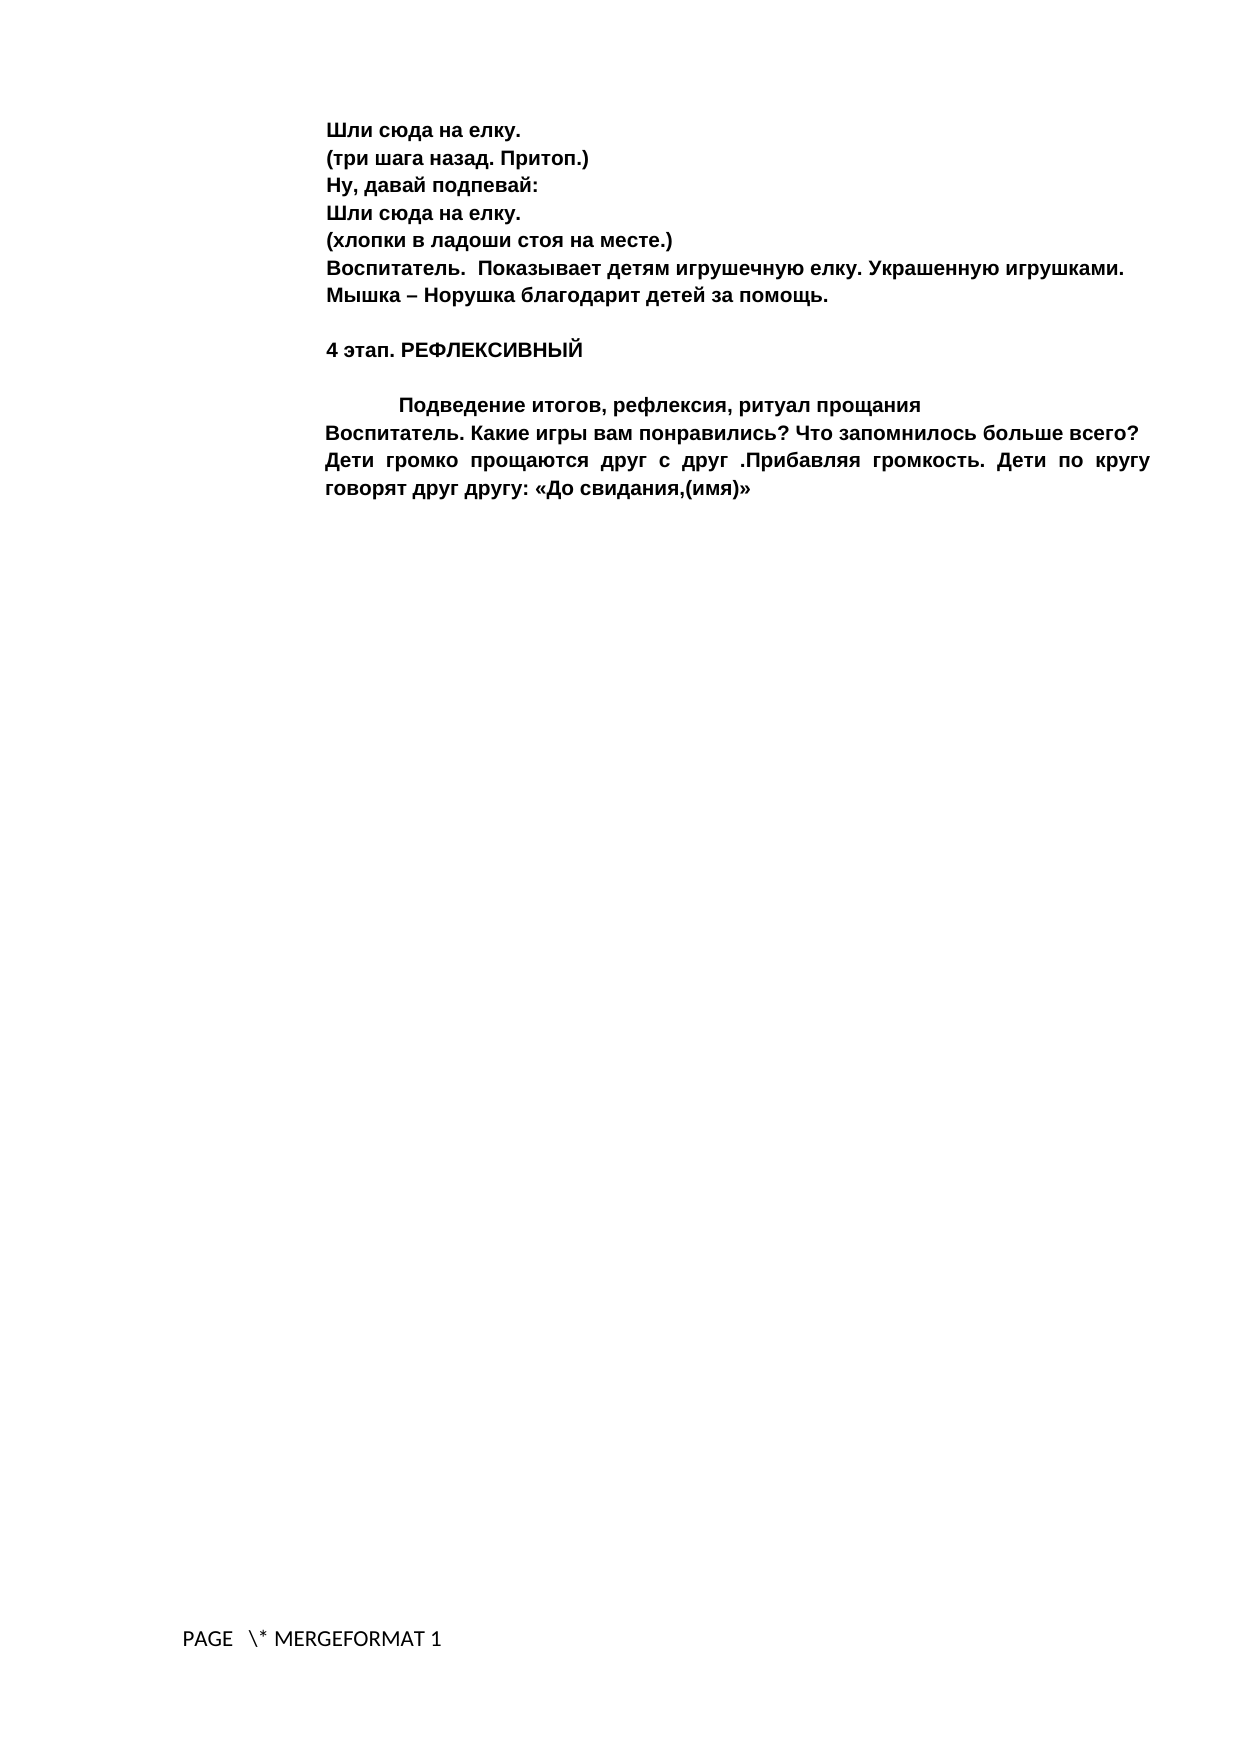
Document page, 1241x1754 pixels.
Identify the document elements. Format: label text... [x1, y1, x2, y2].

list (три шага назад. Притоп.) [326, 146, 1152, 169]
list Подведение итогов, рефлексия, ритуал прощания [398, 393, 1152, 417]
list Дети громко прощаются друг с друг .Прибавляя громкость. Дети по кругу говорят друг другу: «До свидания,(имя)» [325, 448, 1152, 499]
list Шли сюда на елку. [326, 118, 1152, 142]
list Шли сюда на елку. [326, 201, 1152, 224]
list Мышка – Норушка благодарит детей за помощь. [326, 283, 1152, 307]
list Воспитатель. Какие игры вам понравились? Что запомнилось больше всего? [325, 421, 1152, 444]
list Воспитатель. Показывает детям игрушечную елку. Украшенную игрушками. [326, 256, 1152, 279]
list (хлопки в ладоши стоя на месте.) [326, 228, 1152, 252]
list Ну, давай подпевай: [326, 173, 1152, 197]
list 4 этап. РЕФЛЕКСИВНЫЙ [326, 338, 1152, 362]
